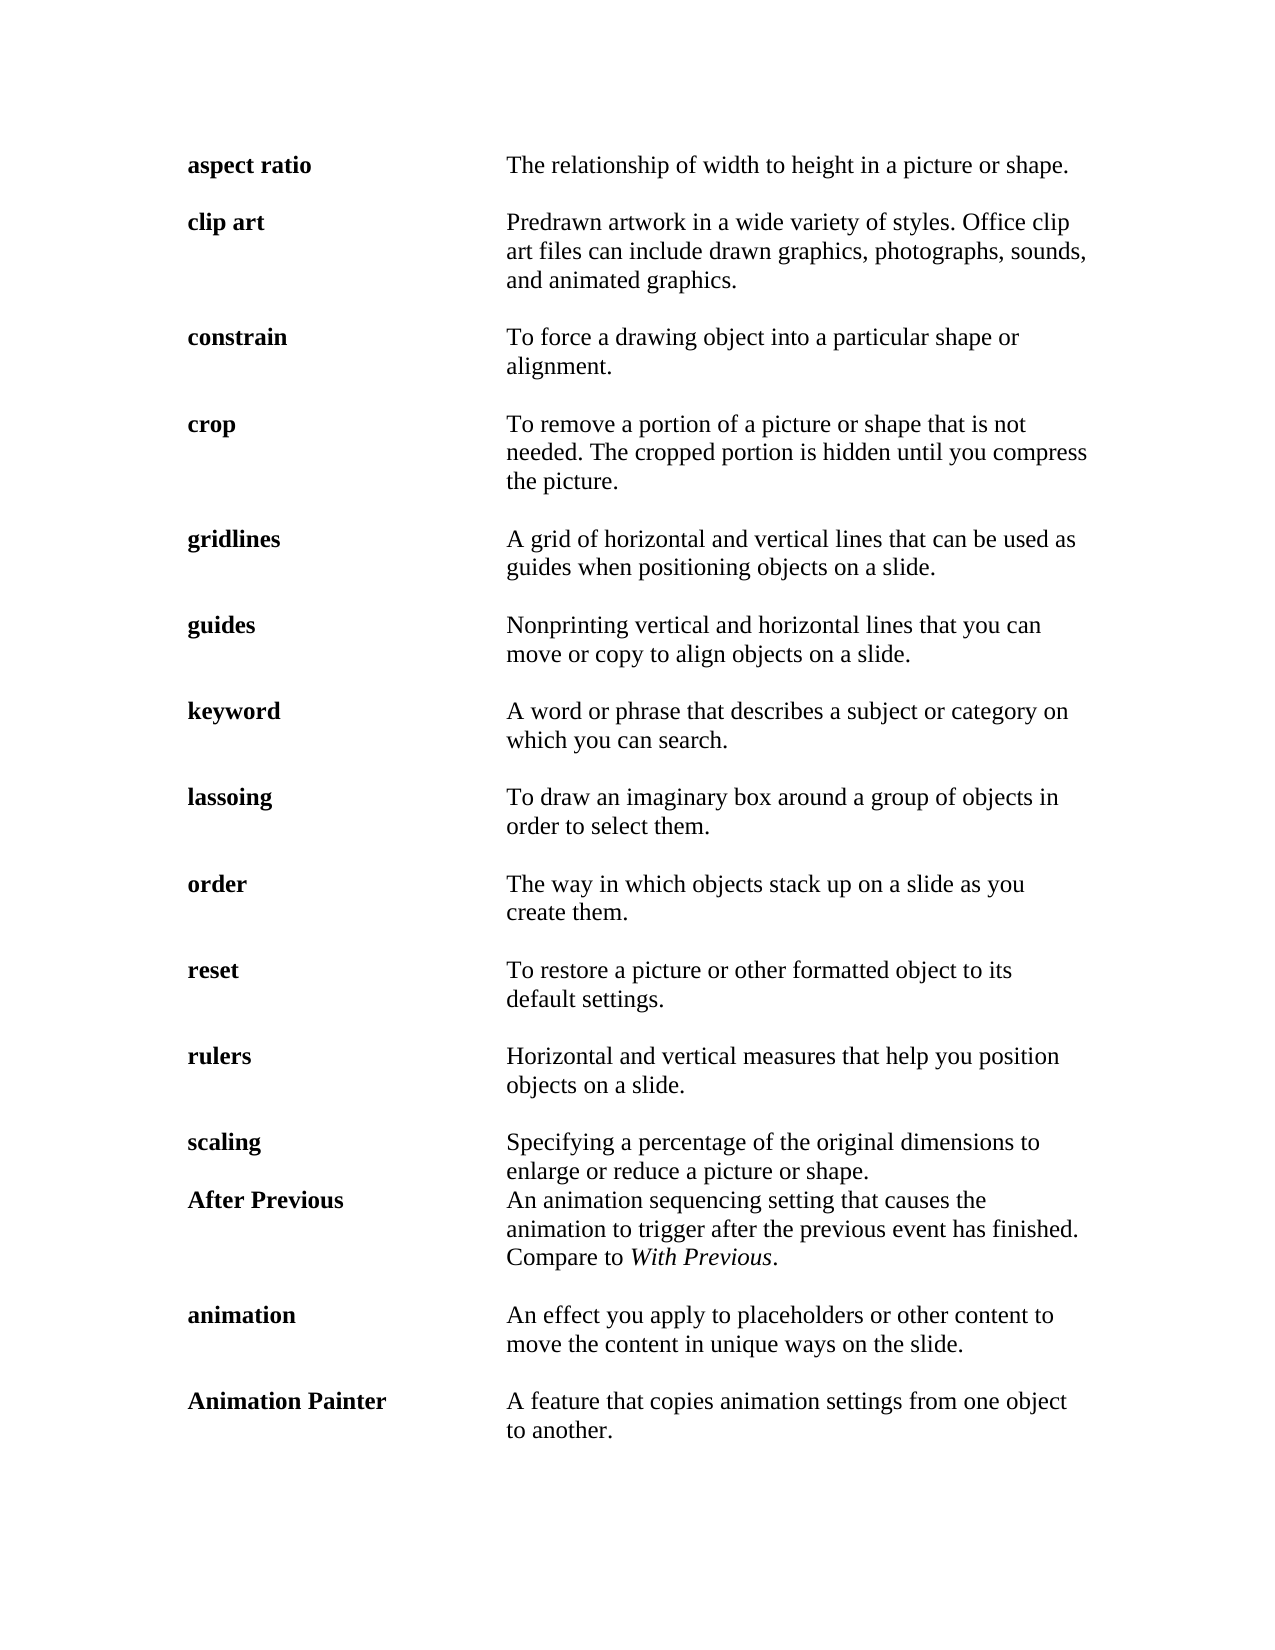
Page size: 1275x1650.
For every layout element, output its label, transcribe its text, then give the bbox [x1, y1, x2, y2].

text After Previous An animation sequencing setting that causes the animation to trigger after the previous event has finished. Compare to With Previous. [187, 1185, 1087, 1271]
text Animation Painter A feature that copies animation settings from one object to another. [187, 1386, 1087, 1444]
text scaling Specifying a percentage of the original dimensions to enlarge or reduce a picture or shape. [187, 1127, 1087, 1185]
text reset To restore a picture or other formatted object to its default settings. [187, 955, 1087, 1012]
text lassoing To draw an imaginary box around a group of objects in order to select them. [187, 782, 1087, 840]
text rulers Horizontal and vertical measures that help you position objects on a slide. [187, 1041, 1087, 1099]
text keyword A word or phrase that describes a subject or category on which you can search. [187, 696, 1087, 754]
text aspect ratio The relationship of width to height in a picture or shape. [187, 150, 1087, 179]
text guides Nonprinting vertical and horizontal lines that you can move or copy to align objects on a slide. [187, 610, 1087, 667]
text clip art Predrawn artwork in a wide variety of styles. Office clip art files can include drawn graphics, photographs, sounds, and animated graphics. [187, 207, 1087, 294]
text constrain To force a drawing object into a particular shape or alignment. [187, 322, 1087, 380]
text animation An effect you apply to placeholders or other content to move the content in unique ways on the slide. [187, 1300, 1087, 1357]
text order The way in which objects stack up on a slide as you create them. [187, 869, 1087, 926]
text gridlines A grid of horizontal and vertical lines that can be used as guides when positioning objects on a slide. [187, 524, 1087, 581]
text crop To remove a portion of a picture or shape that is not needed. The cropped portion is hidden until you compress the picture. [187, 409, 1087, 495]
